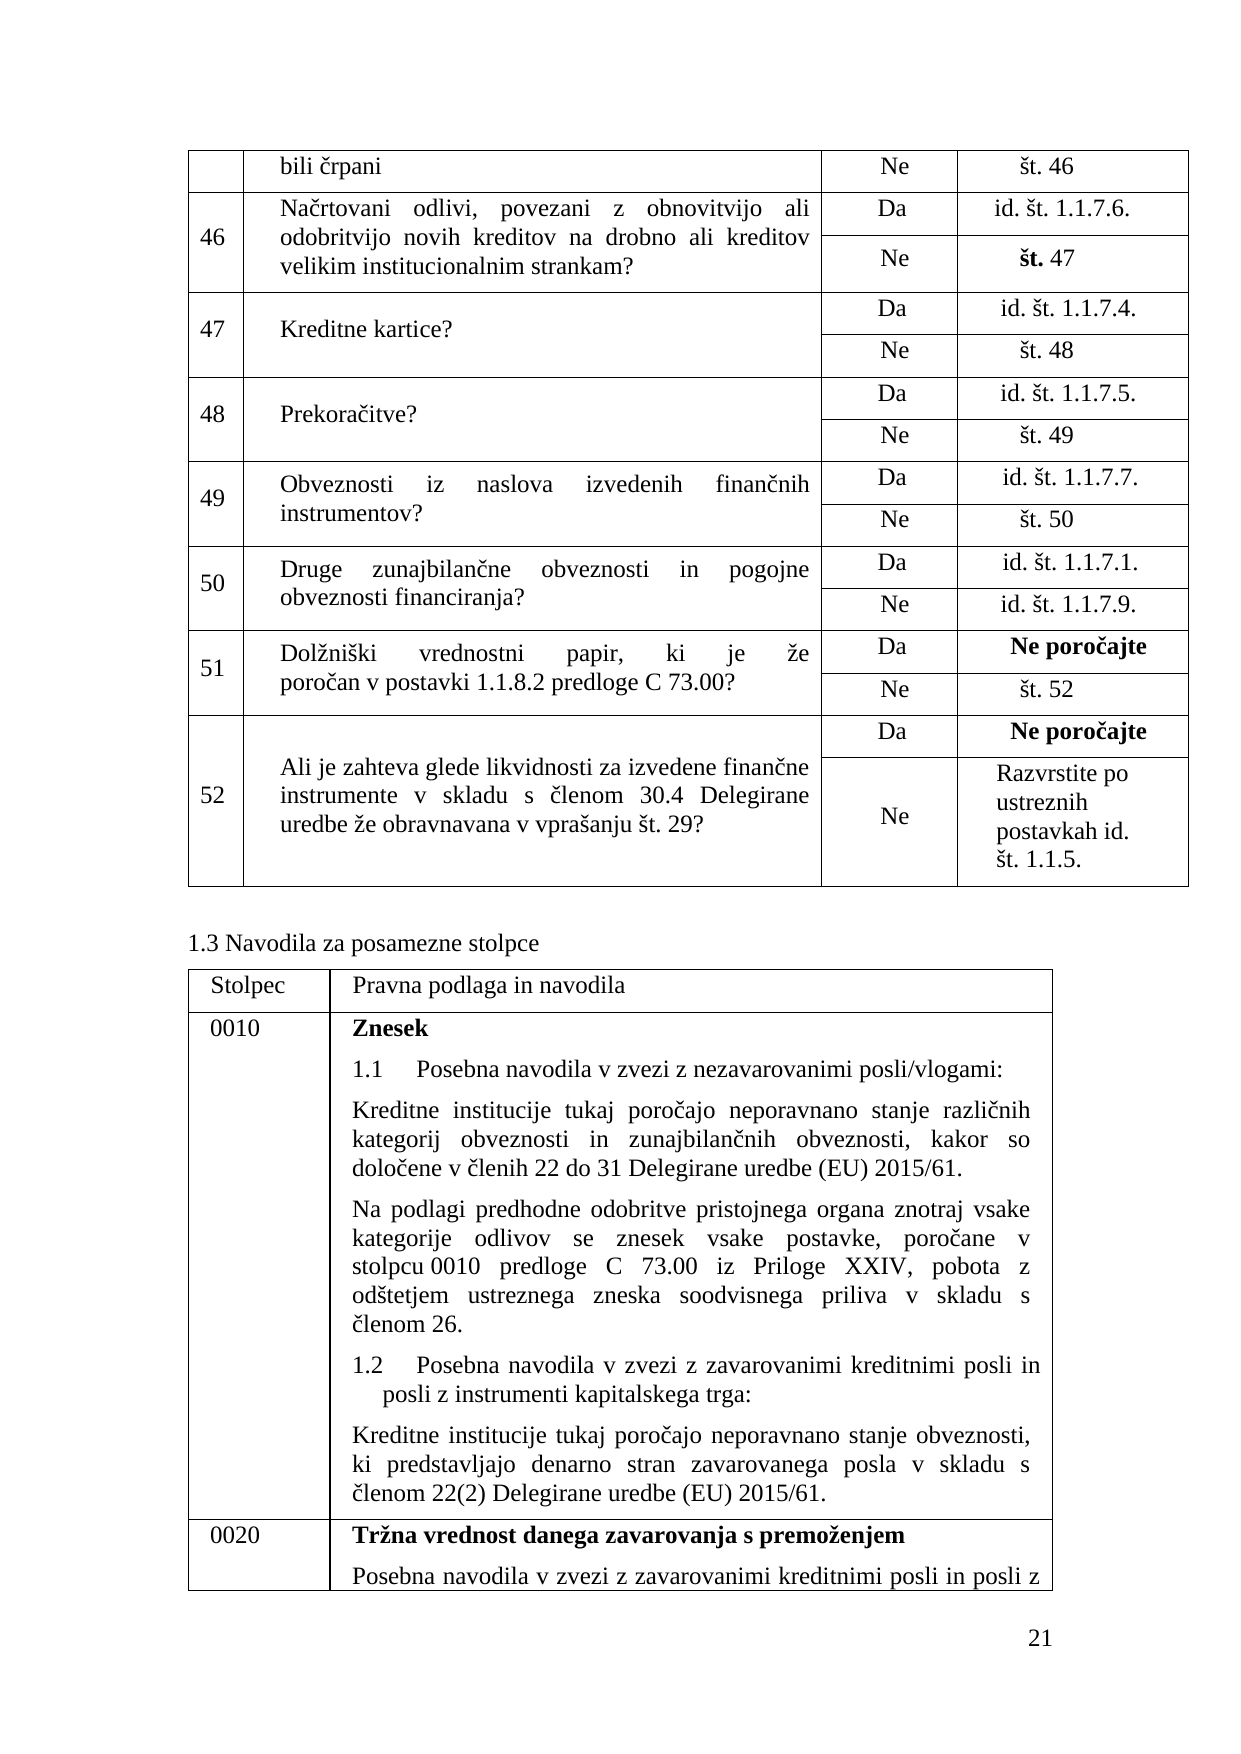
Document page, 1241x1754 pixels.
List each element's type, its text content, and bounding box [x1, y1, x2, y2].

table_cell Ne [822, 151, 957, 192]
table_cell Kreditne kartice? [244, 293, 821, 377]
table_cell Ne poročajte [958, 716, 1188, 757]
table_cell Obveznosti iz naslova izvedenih finančnih instrumentov? [244, 462, 821, 546]
table_cell Razvrstite po ustreznih postavkah id. št. 1.1.5. [958, 758, 1188, 886]
table_cell št. 47 [958, 236, 1188, 292]
table_cell Da [822, 193, 957, 234]
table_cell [244, 151, 821, 192]
table_cell id. št. 1.1.7.6. [958, 193, 1188, 234]
table_cell Ali je zahteva glede likvidnosti za izvedene finančne instrumente v skladu s členom 30.4 Delegirane uredbe že obravnavana v vprašanju št. 29? [244, 716, 821, 886]
table_cell št. 50 [958, 505, 1188, 546]
table_cell id. št. 1.1.7.4. [958, 293, 1188, 334]
table_cell št. 52 [958, 674, 1188, 715]
table_cell Da [822, 293, 957, 334]
table_cell Dolžniški vrednostni papir, ki je že poročan v postavki 1.1.8.2 predloge C 73.00? [244, 631, 821, 715]
table_cell Znesek 1.1 Posebna navodila v zvezi z nezavarovanimi posli/vlogami: Kreditne institucije tukaj poročajo neporavnano stanje različnih kategorij obveznosti in zunajbilančnih obveznosti, kakor so določene v členih 22 do 31 Delegirane uredbe (EU) 2015/61. Na podlagi predhodne odobritve pristojnega organa znotraj vsake kategorije odlivov se znesek vsake postavke, poročane v stolpcu 0010 predloge C 73.00 iz Priloge XXIV, pobota z odštetjem ustreznega zneska soodvisnega priliva v skladu s členom 26. 1.2 Posebna navodila v zvezi z zavarovanimi kreditnimi posli in posli z instrumenti kapitalskega trga: Kreditne institucije tukaj poročajo neporavnano stanje obveznosti, ki predstavljajo denarno stran zavarovanega posla v skladu s členom 22(2) Delegirane uredbe (EU) 2015/61. [331, 1013, 1052, 1519]
table_cell id. št. 1.1.7.1. [958, 547, 1188, 588]
table_cell Da [822, 462, 957, 503]
table_cell Ne [822, 505, 957, 546]
table_cell št. 48 [958, 335, 1188, 377]
table_cell 51 [189, 631, 243, 715]
table_cell Ne [822, 236, 957, 292]
table_cell 52 [189, 716, 243, 886]
table_cell 49 [189, 462, 243, 546]
table_cell 45 [189, 151, 243, 192]
table_cell Ne [822, 589, 957, 630]
table_cell št. 46 [958, 151, 1188, 192]
table_cell 0020 [189, 1520, 329, 1590]
table_cell id. št. 1.1.7.5. [958, 378, 1188, 419]
table_cell Ne [822, 758, 957, 886]
table_header Stolpec [189, 970, 329, 1012]
table_header Pravna podlaga in navodila [331, 970, 1052, 1012]
table_cell Druge zunajbilančne obveznosti in pogojne obveznosti financiranja? [244, 547, 821, 630]
table_cell 47 [189, 293, 243, 377]
table_cell Ne [822, 674, 957, 715]
list 1.3 Navodila za posamezne stolpce [187, 928, 1053, 957]
table_cell Da [822, 631, 957, 673]
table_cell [331, 1520, 1052, 1590]
table_cell Da [822, 378, 957, 419]
table_cell Ne [822, 420, 957, 461]
table_cell Ne [822, 335, 957, 377]
table_cell id. št. 1.1.7.7. [958, 462, 1188, 503]
table_cell id. št. 1.1.7.9. [958, 589, 1188, 630]
table_cell št. 49 [958, 420, 1188, 461]
table_cell 46 [189, 193, 243, 292]
table_cell Prekoračitve? [244, 378, 821, 461]
table_cell Da [822, 547, 957, 588]
table_cell Načrtovani odlivi, povezani z obnovitvijo ali odobritvijo novih kreditov na drobno ali kreditov velikim institucionalnim strankam? [244, 193, 821, 292]
table_cell 50 [189, 547, 243, 630]
table_cell Da [822, 716, 957, 757]
table_cell 0010 [189, 1013, 329, 1519]
table_cell 48 [189, 378, 243, 461]
table_cell Ne poročajte [958, 631, 1188, 673]
